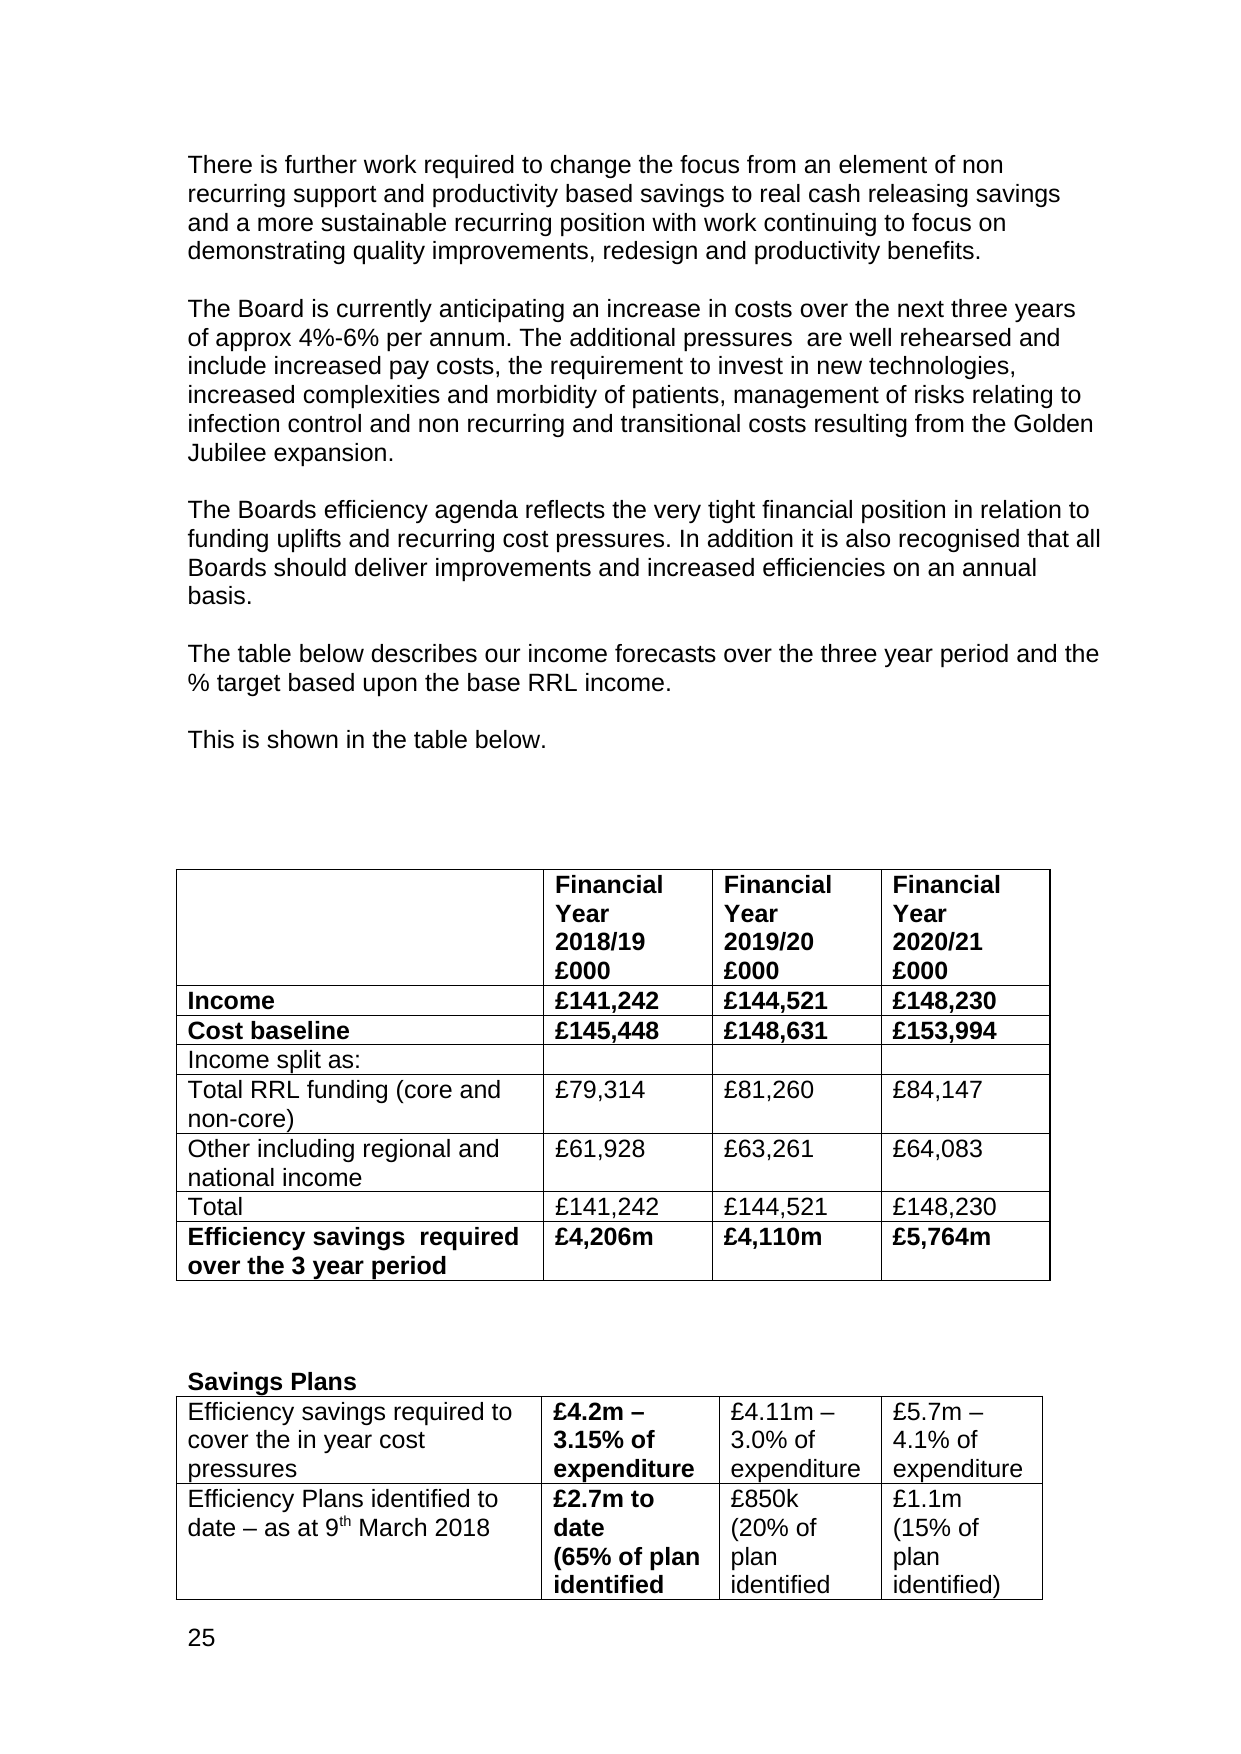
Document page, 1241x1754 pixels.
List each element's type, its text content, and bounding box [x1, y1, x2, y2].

table_cell £153,994 [882, 1016, 1049, 1044]
table_cell £148,230 [882, 986, 1049, 1014]
table_header £4.2m – 3.15% of expenditure [542, 1397, 719, 1483]
table_header [177, 870, 543, 985]
table_cell £61,928 [544, 1134, 712, 1191]
table_cell Efficiency savings required over the 3 year period [177, 1222, 543, 1279]
table_cell £148,631 [713, 1016, 881, 1044]
table_cell £5,764m [882, 1222, 1049, 1279]
table_cell £79,314 [544, 1075, 712, 1133]
table_cell Cost baseline [177, 1016, 543, 1044]
table_cell £2.7m to date (65% of plan identified [542, 1484, 719, 1599]
table_header Financial Year 2018/19 £000 [544, 870, 712, 985]
table_cell £148,230 [882, 1192, 1049, 1221]
text Savings Plans [187, 1367, 1106, 1396]
table_header Financial Year 2020/21 £000 [882, 870, 1049, 985]
table_cell Other including regional and national income [177, 1134, 543, 1191]
table_cell £850k (20% of plan identified [720, 1484, 881, 1599]
table_cell £144,521 [713, 1192, 881, 1221]
text The table below describes our income forecasts over the three year period and the [187, 639, 1106, 667]
text There is further work required to change the focus from an element of non recurring support and productivity based savings to real cash releasing savings and a more sustainable recurring position with work continuing to focus on demonstrating quality improvements, redesign and productivity benefits. [187, 150, 1106, 265]
table_cell Total [177, 1192, 543, 1221]
table_cell [882, 1045, 1049, 1074]
table_cell Total RRL funding (core and non-core) [177, 1075, 543, 1133]
table_cell £64,083 [882, 1134, 1049, 1191]
table_cell Income [177, 986, 543, 1014]
table_cell [713, 1045, 881, 1074]
text The Boards efficiency agenda reflects the very tight financial position in relation to funding uplifts and recurring cost pressures. In addition it is also recognised that all Boards should deliver improvements and increased efficiencies on an annual basis. [187, 495, 1106, 610]
text % target based upon the base RRL income. [187, 667, 1106, 696]
table_cell £4,206m [544, 1222, 712, 1279]
table_cell Efficiency Plans identified to date – as at 9th March 2018 [177, 1484, 541, 1599]
text This is shown in the table below. [187, 725, 1106, 754]
table_cell £1.1m (15% of plan identified) [882, 1484, 1042, 1599]
table_cell £144,521 [713, 986, 881, 1014]
table_cell £81,260 [713, 1075, 881, 1133]
table_cell Income split as: [177, 1045, 543, 1074]
table_cell £4,110m [713, 1222, 881, 1279]
table_header £4.11m – 3.0% of expenditure [720, 1397, 881, 1483]
table_header Efficiency savings required to cover the in year cost pressures [177, 1397, 541, 1483]
table_cell [544, 1045, 712, 1074]
text of approx 4%-6% per annum. The additional pressures are well rehearsed and include increased pay costs, the requirement to invest in new technologies, increased complexities and morbidity of patients, management of risks relating to infection control and non recurring and transitional costs resulting from the Golden Jubilee expansion. [187, 322, 1106, 466]
table_cell £84,147 [882, 1075, 1049, 1133]
table_cell £145,448 [544, 1016, 712, 1044]
table_cell £141,242 [544, 1192, 712, 1221]
table_header Financial Year 2019/20 £000 [713, 870, 881, 985]
table_header £5.7m – 4.1% of expenditure [882, 1397, 1042, 1483]
table_cell £63,261 [713, 1134, 881, 1191]
table_cell £141,242 [544, 986, 712, 1014]
text The Board is currently anticipating an increase in costs over the next three years [187, 294, 1106, 322]
